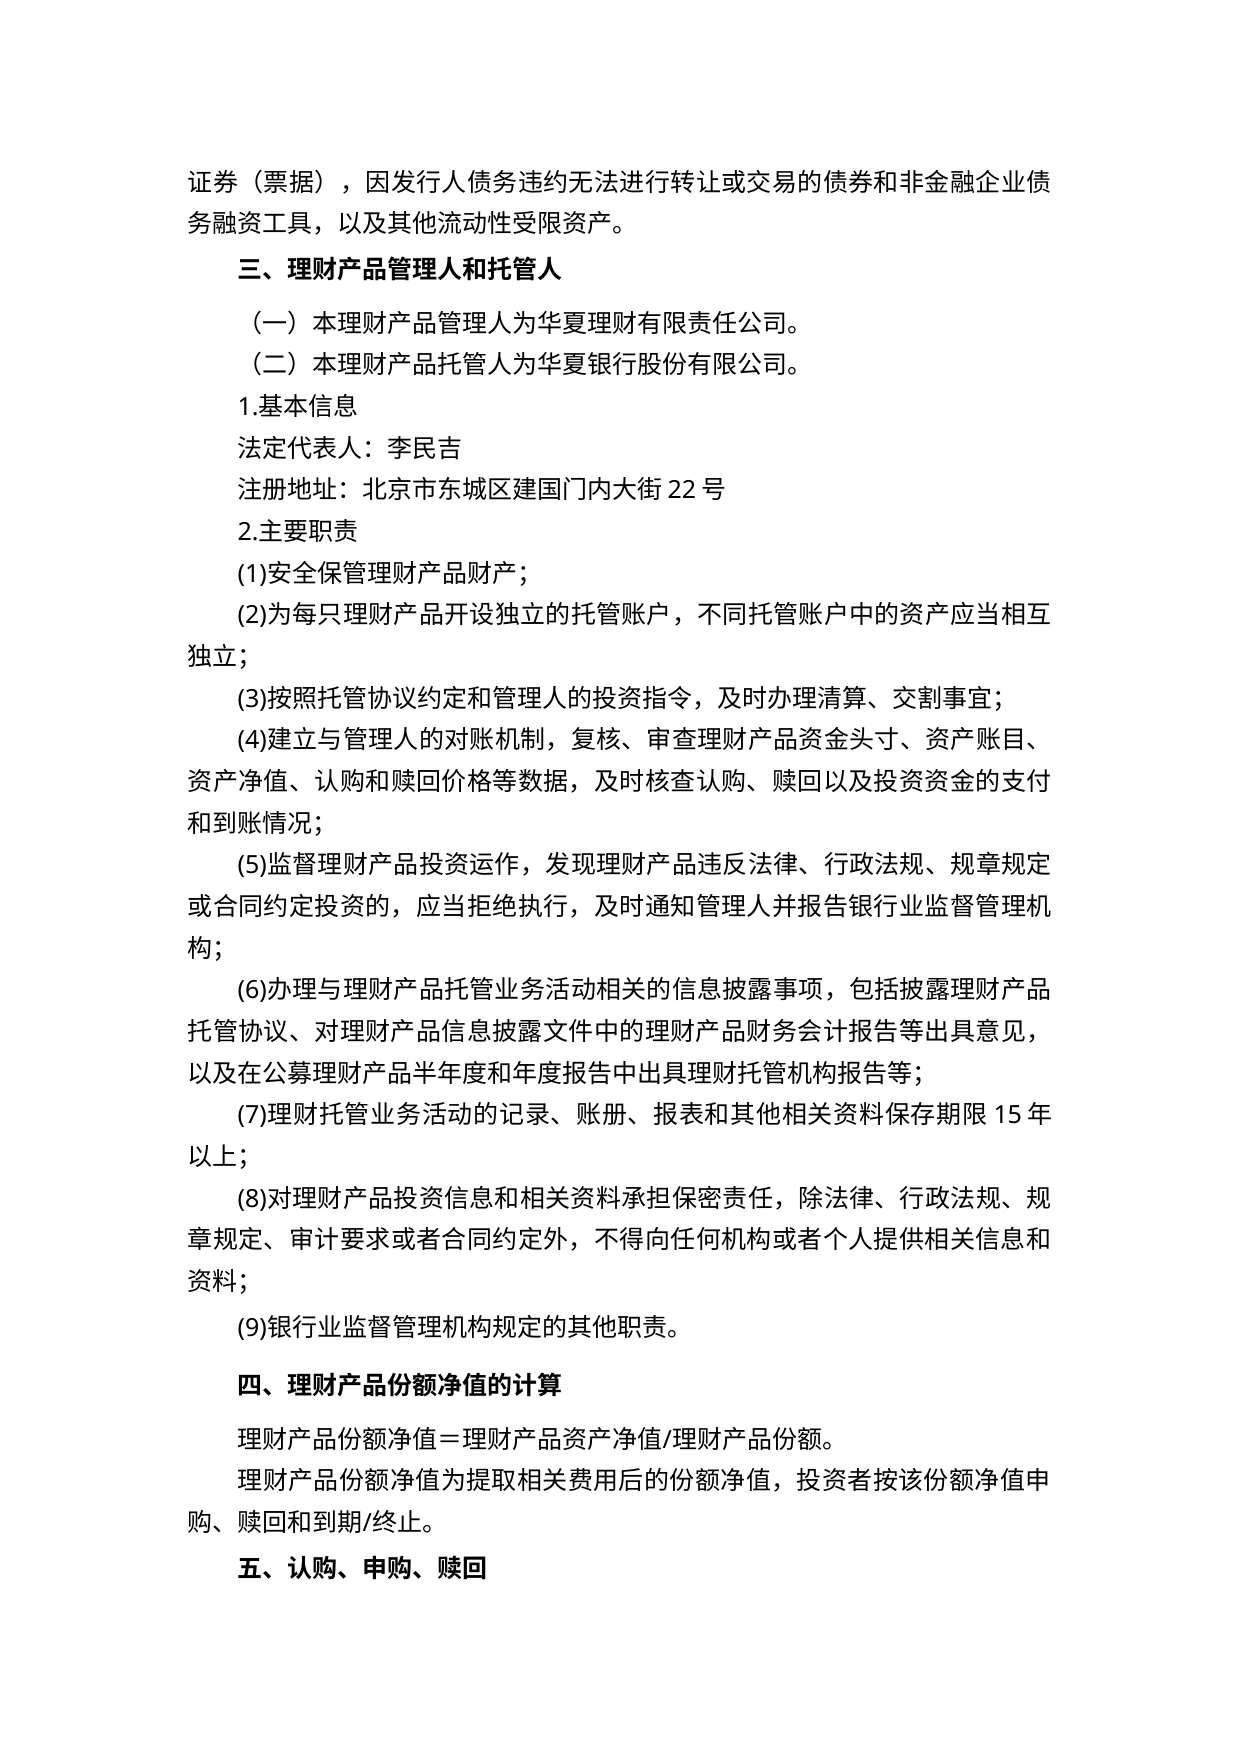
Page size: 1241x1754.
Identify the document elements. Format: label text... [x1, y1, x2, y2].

text 注册地址：北京市东城区建国门内大街22号 [187, 470, 1053, 506]
text 法定代表人：李民吉 [187, 428, 1053, 464]
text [187, 162, 1053, 240]
text 2.主要职责 [187, 512, 1053, 548]
text 四、理财产品份额净值的计算 [187, 1361, 1053, 1403]
text (4)建立与管理人的对账机制，复核、审查理财产品资金头寸、资产账目、资产净值、认购和赎回价格等数据，及时核查认购、赎回以及投资资金的支付和到账情况； [187, 720, 1053, 839]
text 三、理财产品管理人和托管人 [187, 245, 1053, 287]
text 1.基本信息 [187, 387, 1053, 423]
text （一）本理财产品管理人为华夏理财有限责任公司。 [187, 303, 1053, 339]
text 五、认购、申购、赎回 [187, 1544, 1053, 1586]
text （二）本理财产品托管人为华夏银行股份有限公司。 [187, 345, 1053, 381]
text (2)为每只理财产品开设独立的托管账户，不同托管账户中的资产应当相互独立； [187, 595, 1053, 673]
text 理财产品份额净值＝理财产品资产净值/理财产品份额。 [187, 1419, 1053, 1455]
text (9)银行业监督管理机构规定的其他职责。 [187, 1303, 1053, 1345]
text (3)按照托管协议约定和管理人的投资指令，及时办理清算、交割事宜； [187, 678, 1053, 714]
text (5)监督理财产品投资运作，发现理财产品违反法律、行政法规、规章规定或合同约定投资的，应当拒绝执行，及时通知管理人并报告银行业监督管理机构； [187, 845, 1053, 964]
text (1)安全保管理财产品财产； [187, 553, 1053, 589]
text (6)办理与理财产品托管业务活动相关的信息披露事项，包括披露理财产品托管协议、对理财产品信息披露文件中的理财产品财务会计报告等出具意见，以及在公募理财产品半年度和年度报告中出具理财托管机构报告等； [187, 970, 1053, 1089]
text 理财产品份额净值为提取相关费用后的份额净值，投资者按该份额净值申购、赎回和到期/终止。 [187, 1461, 1053, 1539]
text (7)理财托管业务活动的记录、账册、报表和其他相关资料保存期限15年以上； [187, 1095, 1053, 1173]
text (8)对理财产品投资信息和相关资料承担保密责任，除法律、行政法规、规章规定、审计要求或者合同约定外，不得向任何机构或者个人提供相关信息和资料； [187, 1178, 1053, 1298]
